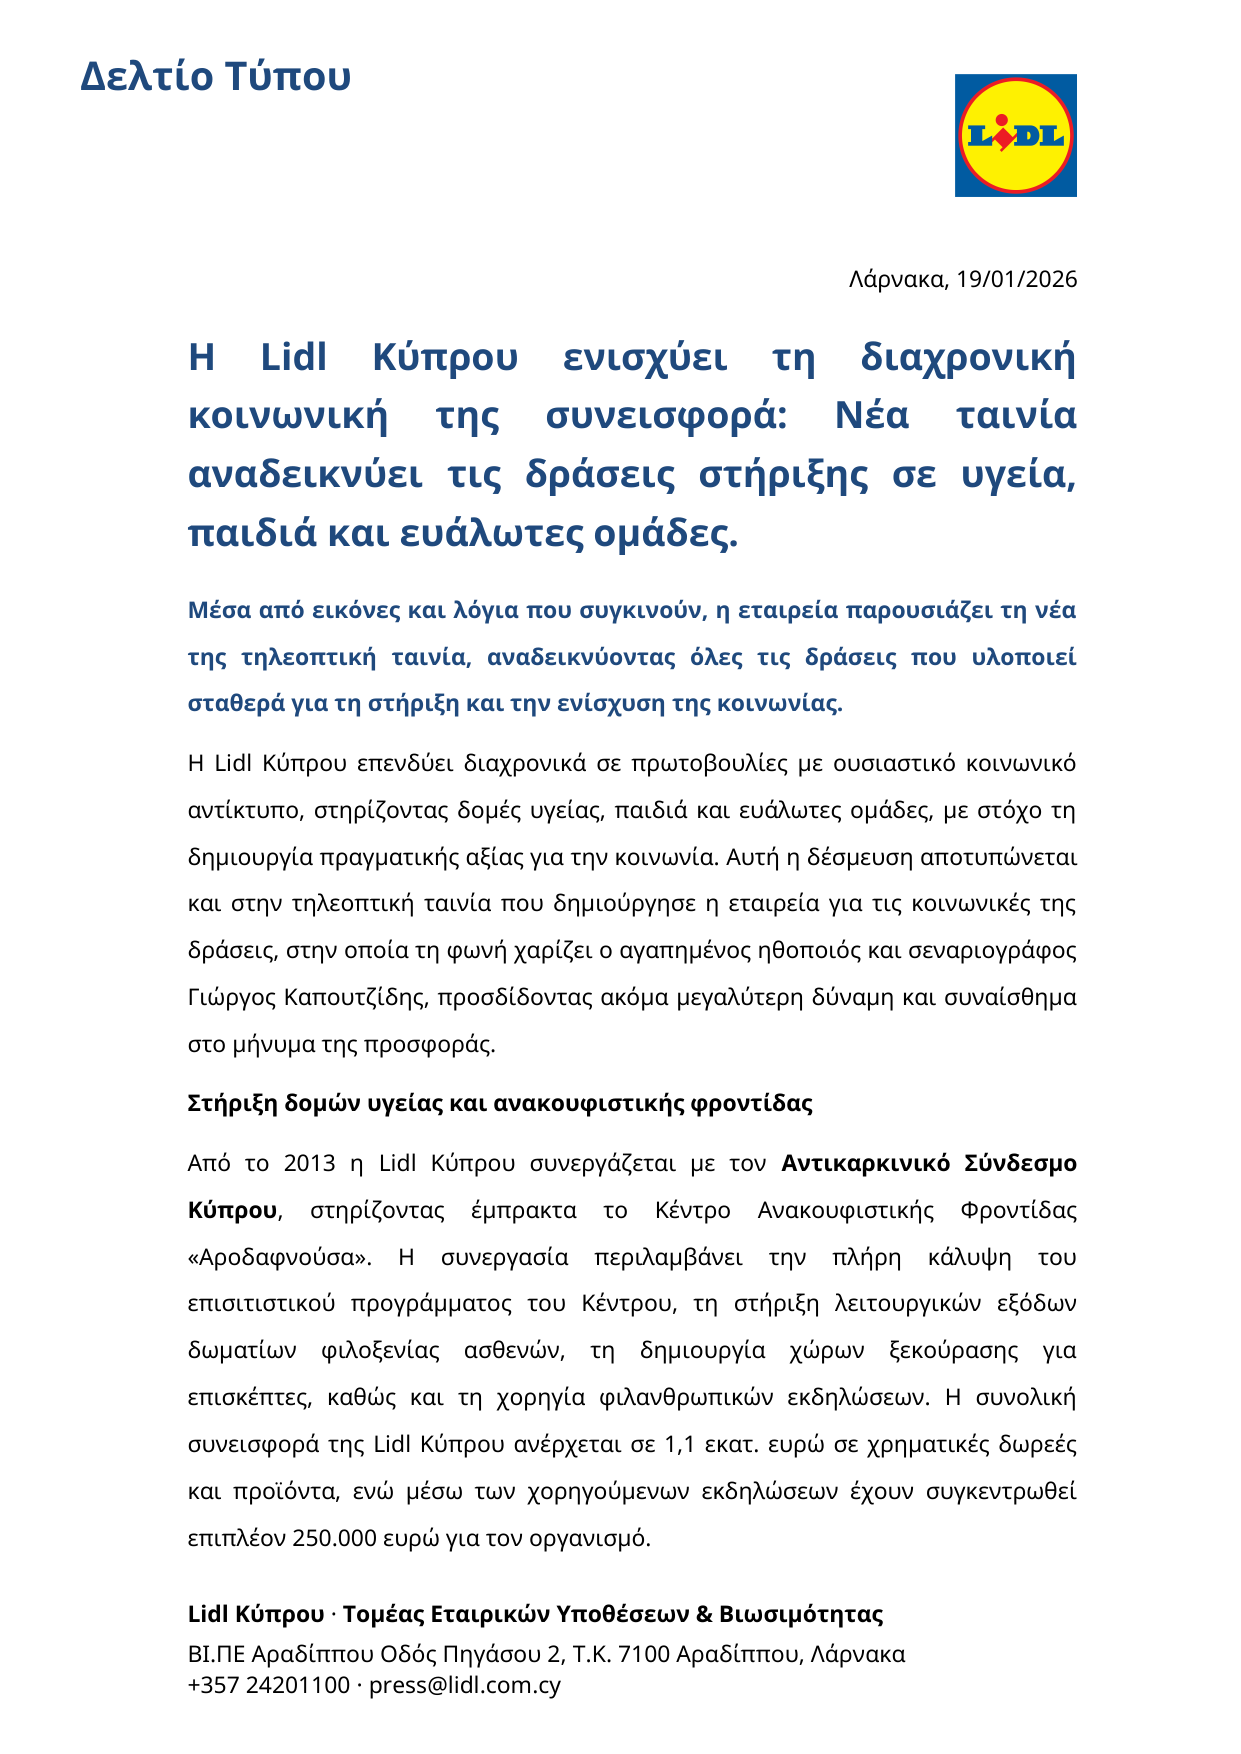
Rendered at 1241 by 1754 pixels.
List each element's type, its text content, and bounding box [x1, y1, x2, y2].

text Λάρνακα, 19/01/2026 [187, 263, 1078, 294]
text Από το 2013 η Lidl Κύπρου συνεργάζεται με τον Αντικαρκινικό Σύνδεσμο Κύπρου, στηρίζοντας έμπρακτα το Κέντρο Ανακουφιστικής Φροντίδας «Αροδαφνούσα». Η συνεργασία περιλαμβάνει την πλήρη κάλυψη του επισιτιστικού προγράμματος του Κέντρου, τη στήριξη λειτουργικών εξόδων δωματίων φιλοξενίας ασθενών, τη δημιουργία χώρων ξεκούρασης για επισκέπτες, καθώς και τη χορηγία φιλανθρωπικών εκδηλώσεων. Η συνολική συνεισφορά της Lidl Κύπρου ανέρχεται σε 1,1 εκατ. ευρώ σε χρηματικές δωρεές και προϊόντα, ενώ μέσω των χορηγούμενων εκδηλώσεων έχουν συγκεντρωθεί επιπλέον 250.000 ευρώ για τον οργανισμό. [187, 1147, 1078, 1553]
text Μέσα από εικόνες και λόγια που συγκινούν, η εταιρεία παρουσιάζει τη νέα της τηλεοπτική ταινία, αναδεικνύοντας όλες τις δράσεις που υλοποιεί σταθερά για τη στήριξη και την ενίσχυση της κοινωνίας. [187, 594, 1078, 719]
text Η Lidl Κύπρου επενδύει διαχρονικά σε πρωτοβουλίες με ουσιαστικό κοινωνικό αντίκτυπο, στηρίζοντας δομές υγείας, παιδιά και ευάλωτες ομάδες, με στόχο τη δημιουργία πραγματικής αξίας για την κοινωνία. Αυτή η δέσμευση αποτυπώνεται και στην τηλεοπτική ταινία που δημιούργησε η εταιρεία για τις κοινωνικές της δράσεις, στην οποία τη φωνή χαρίζει ο αγαπημένος ηθοποιός και σεναριογράφος Γιώργος Καπουτζίδης, προσδίδοντας ακόμα μεγαλύτερη δύναμη και συναίσθημα στο μήνυμα της προσφοράς. [187, 747, 1078, 1059]
text Η Lidl Κύπρου ενισχύει τη διαχρονική κοινωνική της συνεισφορά: Νέα ταινία αναδεικνύει τις δράσεις στήριξης σε υγεία, παιδιά και ευάλωτες ομάδες. [187, 330, 1078, 557]
picture [954, 73, 1078, 198]
text Στήριξη δομών υγείας και ανακουφιστικής φροντίδας [187, 1087, 1078, 1119]
